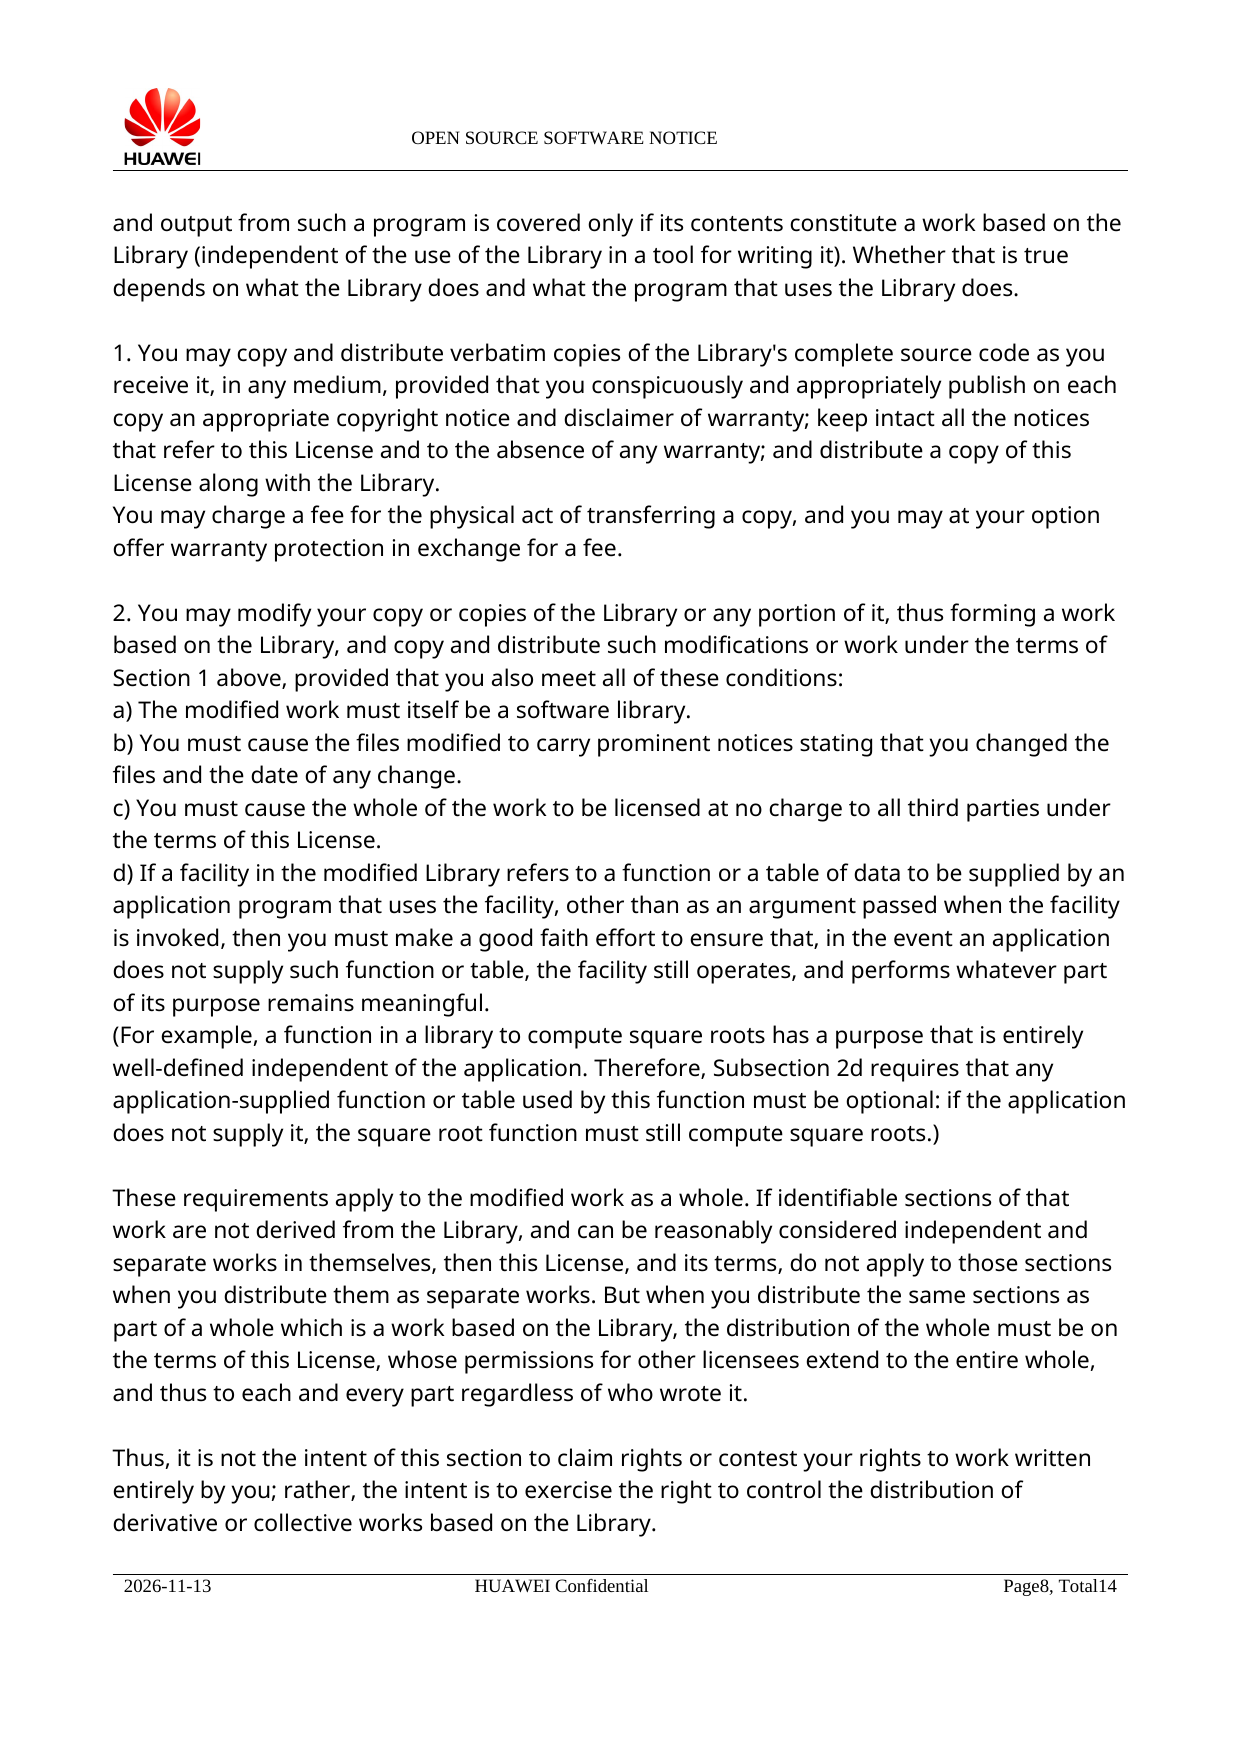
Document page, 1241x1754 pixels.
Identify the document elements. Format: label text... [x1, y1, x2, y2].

text (For example, a function in a library to compute square roots has a purpose that is entirely well-defined independent of the application. Therefore, Subsection 2d requires that any application-supplied function or table used by this function must be optional: if the application does not supply it, the square root function must still compute square roots.) [112, 1019, 1128, 1149]
picture [124, 88, 201, 165]
text c) You must cause the whole of the work to be licensed at no charge to all third parties under the terms of this License. [112, 791, 1128, 856]
text d) If a facility in the modified Library refers to a function or a table of data to be supplied by an application program that uses the facility, other than as an argument passed when the facility is invoked, then you must make a good faith effort to ensure that, in the event an application does not supply such function or table, the facility still operates, and performs whatever part of its purpose remains meaningful. [112, 856, 1128, 1019]
text 2. You may modify your copy or copies of the Library or any portion of it, thus forming a work based on the Library, and copy and distribute such modifications or work under the terms of Section 1 above, provided that you also meet all of these conditions: [112, 596, 1128, 694]
text You may charge a fee for the physical act of transferring a copy, and you may at your option offer warranty protection in exchange for a fee. [112, 499, 1128, 564]
text Thus, it is not the intent of this section to claim rights or contest your rights to work written entirely by you; rather, the intent is to exercise the right to control the distribution of derivative or collective works based on the Library. [112, 1441, 1128, 1539]
text b) You must cause the files modified to carry prominent notices stating that you changed the files and the date of any change. [112, 726, 1128, 791]
text 1. You may copy and distribute verbatim copies of the Library's complete source code as you receive it, in any medium, provided that you conspicuously and appropriately publish on each copy an appropriate copyright notice and disclaimer of warranty; keep intact all the notices that refer to this License and to the absence of any warranty; and distribute a copy of this License along with the Library. [112, 336, 1128, 499]
text a) The modified work must itself be a software library. [112, 694, 1128, 726]
text These requirements apply to the modified work as a whole. If identifiable sections of that work are not derived from the Library, and can be reasonably considered independent and separate works in themselves, then this License, and its terms, do not apply to those sections when you distribute them as separate works. But when you distribute the same sections as part of a whole which is a work based on the Library, the distribution of the whole must be on the terms of this License, whose permissions for other licensees extend to the entire whole, and thus to each and every part regardless of who wrote it. [112, 1181, 1128, 1409]
